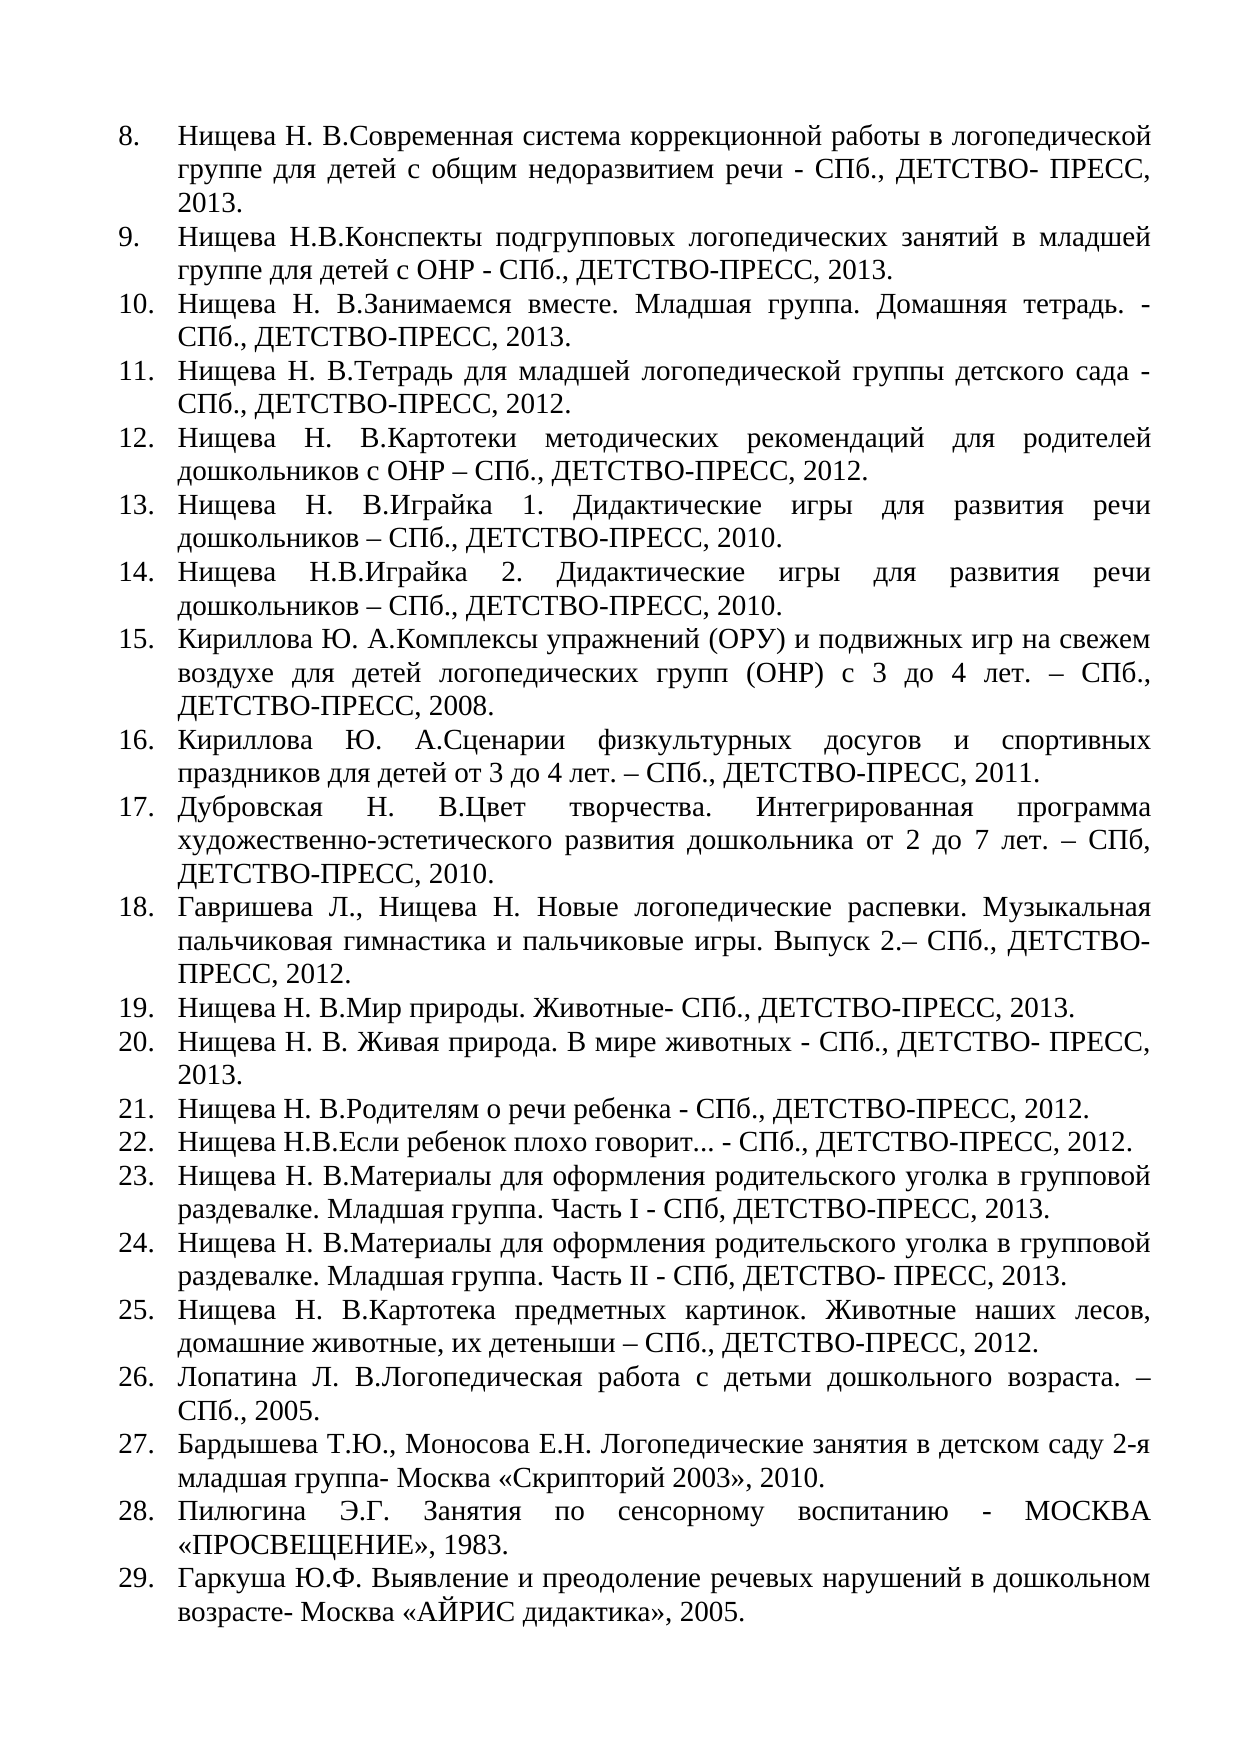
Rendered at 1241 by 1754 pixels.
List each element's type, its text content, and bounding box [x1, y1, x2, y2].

list Нищева Н. В. Живая природа. В мире животных - СПб., ДЕТСТВО- ПРЕСС, 2013. [118, 1024, 1152, 1091]
list Нищева Н. В.Тетрадь для младшей логопедической группы детского сада - СПб., ДЕТСТВО-ПРЕСС, 2012. [118, 353, 1152, 420]
list Пилюгина Э.Г. Занятия по сенсорному воспитанию - МОСКВА «ПРОСВЕЩЕНИЕ», 1983. [118, 1493, 1152, 1560]
list Нищева Н.В.Если ребенок плохо говорит... - СПб., ДЕТСТВО-ПРЕСС, 2012. [118, 1124, 1152, 1158]
list Кириллова Ю. А.Комплексы упражнений (ОРУ) и подвижных игр на свежем воздухе для детей логопедических групп (ОНР) с 3 до 4 лет. – СПб., ДЕТСТВО-ПРЕСС, 2008. [118, 621, 1152, 722]
list Нищева Н. В.Родителям о речи ребенка - СПб., ДЕТСТВО-ПРЕСС, 2012. [118, 1091, 1152, 1124]
list Дубровская Н. В.Цвет творчества. Интегрированная программа художественно-эстетического развития дошкольника от 2 до 7 лет. – СПб, ДЕТСТВО-ПРЕСС, 2010. [118, 789, 1152, 889]
list Нищева Н. В.Мир природы. Животные- СПб., ДЕТСТВО-ПРЕСС, 2013. [118, 990, 1152, 1024]
list Нищева Н.В.Играйка 2. Дидактические игры для развития речи дошкольников – СПб., ДЕТСТВО-ПРЕСС, 2010. [118, 554, 1152, 621]
list Лопатина Л. В.Логопедическая работа с детьми дошкольного возраста. – СПб., 2005. [118, 1359, 1152, 1426]
list Нищева Н. В.Материалы для оформления родительского уголка в групповой раздевалке. Младшая группа. Часть I - СПб, ДЕТСТВО-ПРЕСС, 2013. [118, 1158, 1152, 1225]
list Гавришева Л., Нищева Н. Новые логопедические распевки. Музыкальная пальчиковая гимнастика и пальчиковые игры. Выпуск 2.– СПб., ДЕТСТВО- ПРЕСС, 2012. [118, 889, 1152, 990]
list Нищева Н. В.Современная система коррекционной работы в логопедической группе для детей с общим недоразвитием речи - СПб., ДЕТСТВО- ПРЕСС, 2013. [118, 118, 1152, 219]
list Нищева Н. В.Занимаемся вместе. Младшая группа. Домашняя тетрадь. - СПб., ДЕТСТВО-ПРЕСС, 2013. [118, 286, 1152, 353]
list Нищева Н. В.Картотека предметных картинок. Животные наших лесов, домашние животные, их детеныши – СПб., ДЕТСТВО-ПРЕСС, 2012. [118, 1292, 1152, 1359]
list Кириллова Ю. А.Сценарии физкультурных досугов и спортивных праздников для детей от 3 до 4 лет. – СПб., ДЕТСТВО-ПРЕСС, 2011. [118, 722, 1152, 789]
list Гаркуша Ю.Ф. Выявление и преодоление речевых нарушений в дошкольном возрасте- Москва «АЙРИС дидактика», 2005. [118, 1560, 1152, 1627]
list Нищева Н.В.Конспекты подгрупповых логопедических занятий в младшей группе для детей с ОНР - СПб., ДЕТСТВО-ПРЕСС, 2013. [118, 219, 1152, 286]
list Нищева Н. В.Играйка 1. Дидактические игры для развития речи дошкольников – СПб., ДЕТСТВО-ПРЕСС, 2010. [118, 487, 1152, 554]
list Нищева Н. В.Картотеки методических рекомендаций для родителей дошкольников с ОНР – СПб., ДЕТСТВО-ПРЕСС, 2012. [118, 420, 1152, 487]
list Нищева Н. В.Материалы для оформления родительского уголка в групповой раздевалке. Младшая группа. Часть II - СПб, ДЕТСТВО- ПРЕСС, 2013. [118, 1225, 1152, 1292]
list Бардышева Т.Ю., Моносова Е.Н. Логопедические занятия в детском саду 2-я младшая группа- Москва «Скрипторий 2003», 2010. [118, 1426, 1152, 1493]
